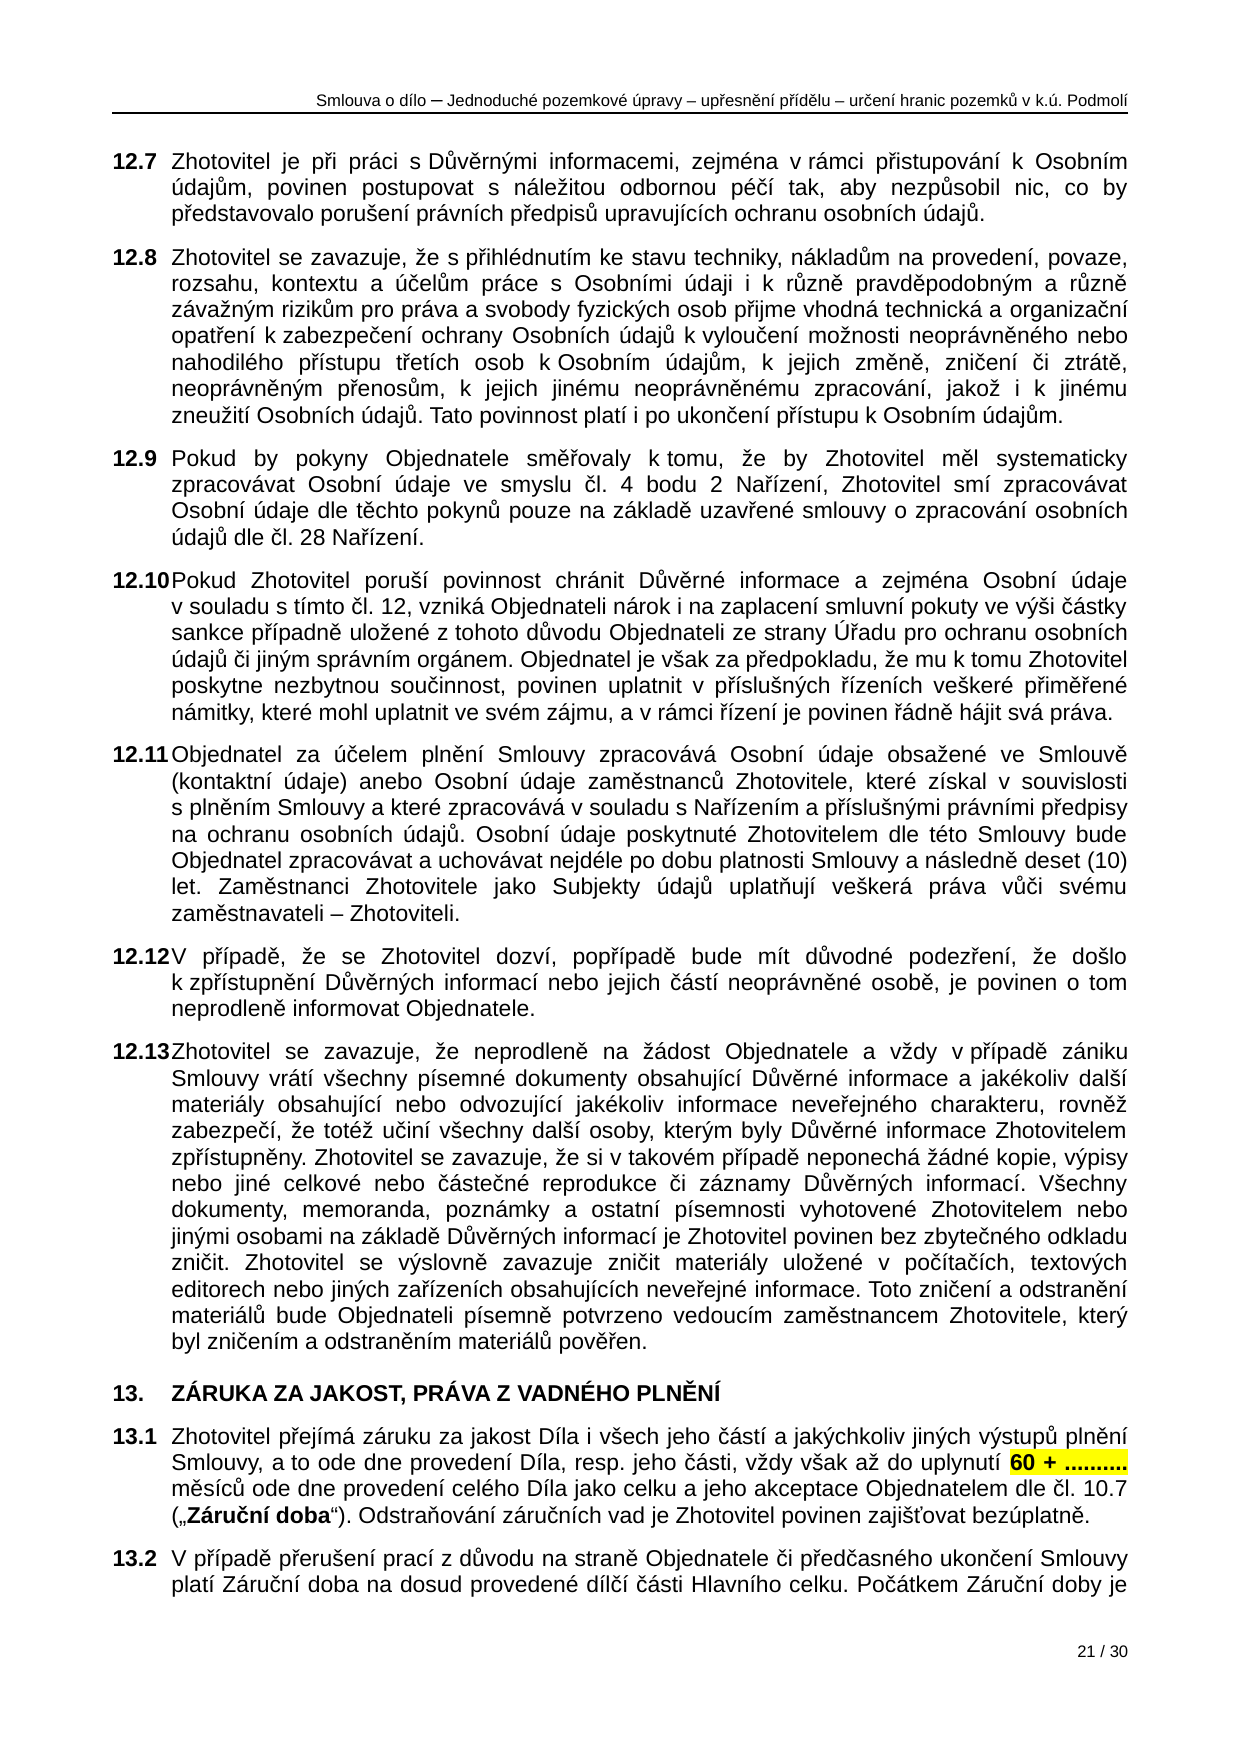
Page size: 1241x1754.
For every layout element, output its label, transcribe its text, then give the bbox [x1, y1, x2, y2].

text V případě, že se Zhotovitel dozví, popřípadě bude mít důvodné podezření, že došlo k zpřístupnění Důvěrných informací nebo jejich částí neoprávněné osobě, je povinen o tom neprodleně informovat Objednatele. [112, 943, 1128, 1022]
text Pokud Zhotovitel poruší povinnost chránit Důvěrné informace a zejména Osobní údaje v souladu s tímto čl. 12, vzniká Objednateli nárok i na zaplacení smluvní pokuty ve výši částky sankce případně uložené z tohoto důvodu Objednateli ze strany Úřadu pro ochranu osobních údajů či jiným správním orgánem. Objednatel je však za předpokladu, že mu k tomu Zhotovitel poskytne nezbytnou součinnost, povinen uplatnit v příslušných řízeních veškeré přiměřené námitky, které mohl uplatnit ve svém zájmu, a v rámci řízení je povinen řádně hájit svá práva. [112, 567, 1128, 725]
text Záruka za jakost, práva z vadného plnění [112, 1379, 1128, 1406]
text Objednatel za účelem plnění Smlouvy zpracovává Osobní údaje obsažené ve Smlouvě (kontaktní údaje) anebo Osobní údaje zaměstnanců Zhotovitele, které získal v souvislosti s plněním Smlouvy a které zpracovává v souladu s Nařízením a příslušnými právními předpisy na ochranu osobních údajů. Osobní údaje poskytnuté Zhotovitelem dle této Smlouvy bude Objednatel zpracovávat a uchovávat nejdéle po dobu platnosti Smlouvy a následně deset (10) let. Zaměstnanci Zhotovitele jako Subjekty údajů uplatňují veškerá práva vůči svému zaměstnavateli – Zhotoviteli. [112, 741, 1128, 926]
text Zhotovitel se zavazuje, že neprodleně na žádost Objednatele a vždy v případě zániku Smlouvy vrátí všechny písemné dokumenty obsahující Důvěrné informace a jakékoliv další materiály obsahující nebo odvozující jakékoliv informace neveřejného charakteru, rovněž zabezpečí, že totéž učiní všechny další osoby, kterým byly Důvěrné informace Zhotovitelem zpřístupněny. Zhotovitel se zavazuje, že si v takovém případě neponechá žádné kopie, výpisy nebo jiné celkové nebo částečné reprodukce či záznamy Důvěrných informací. Všechny dokumenty, memoranda, poznámky a ostatní písemnosti vyhotovené Zhotovitelem nebo jinými osobami na základě Důvěrných informací je Zhotovitel povinen bez zbytečného odkladu zničit. Zhotovitel se výslovně zavazuje zničit materiály uložené v počítačích, textových editorech nebo jiných zařízeních obsahujících neveřejné informace. Toto zničení a odstranění materiálů bude Objednateli písemně potvrzeno vedoucím zaměstnancem Zhotovitele, který byl zničením a odstraněním materiálů pověřen. [112, 1038, 1128, 1354]
text Zhotovitel je při práci s Důvěrnými informacemi, zejména v rámci přistupování k Osobním údajům, povinen postupovat s náležitou odbornou péčí tak, aby nezpůsobil nic, co by představovalo porušení právních předpisů upravujících ochranu osobních údajů. [112, 148, 1128, 227]
text Zhotovitel přejímá záruku za jakost Díla i všech jeho částí a jakýchkoliv jiných výstupů plnění Smlouvy, a to ode dne provedení Díla, resp. jeho části, vždy však až do uplynutí 60 + .......... měsíců ode dne provedení celého Díla jako celku a jeho akceptace Objednatelem dle čl. 10.7 („Záruční doba“). Odstraňování záručních vad je Zhotovitel povinen zajišťovat bezúplatně. [112, 1423, 1128, 1528]
text Pokud by pokyny Objednatele směřovaly k tomu, že by Zhotovitel měl systematicky zpracovávat Osobní údaje ve smyslu čl. 4 bodu 2 Nařízení, Zhotovitel smí zpracovávat Osobní údaje dle těchto pokynů pouze na základě uzavřené smlouvy o zpracování osobních údajů dle čl. 28 Nařízení. [112, 444, 1128, 550]
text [112, 1545, 1128, 1597]
text Zhotovitel se zavazuje, že s přihlédnutím ke stavu techniky, nákladům na provedení, povaze, rozsahu, kontextu a účelům práce s Osobními údaji i k různě pravděpodobným a různě závažným rizikům pro práva a svobody fyzických osob přijme vhodná technická a organizační opatření k zabezpečení ochrany Osobních údajů k vyloučení možnosti neoprávněného nebo nahodilého přístupu třetích osob k Osobním údajům, k jejich změně, zničení či ztrátě, neoprávněným přenosům, k jejich jinému neoprávněnému zpracování, jakož i k jinému zneužití Osobních údajů. Tato povinnost platí i po ukončení přístupu k Osobním údajům. [112, 243, 1128, 428]
